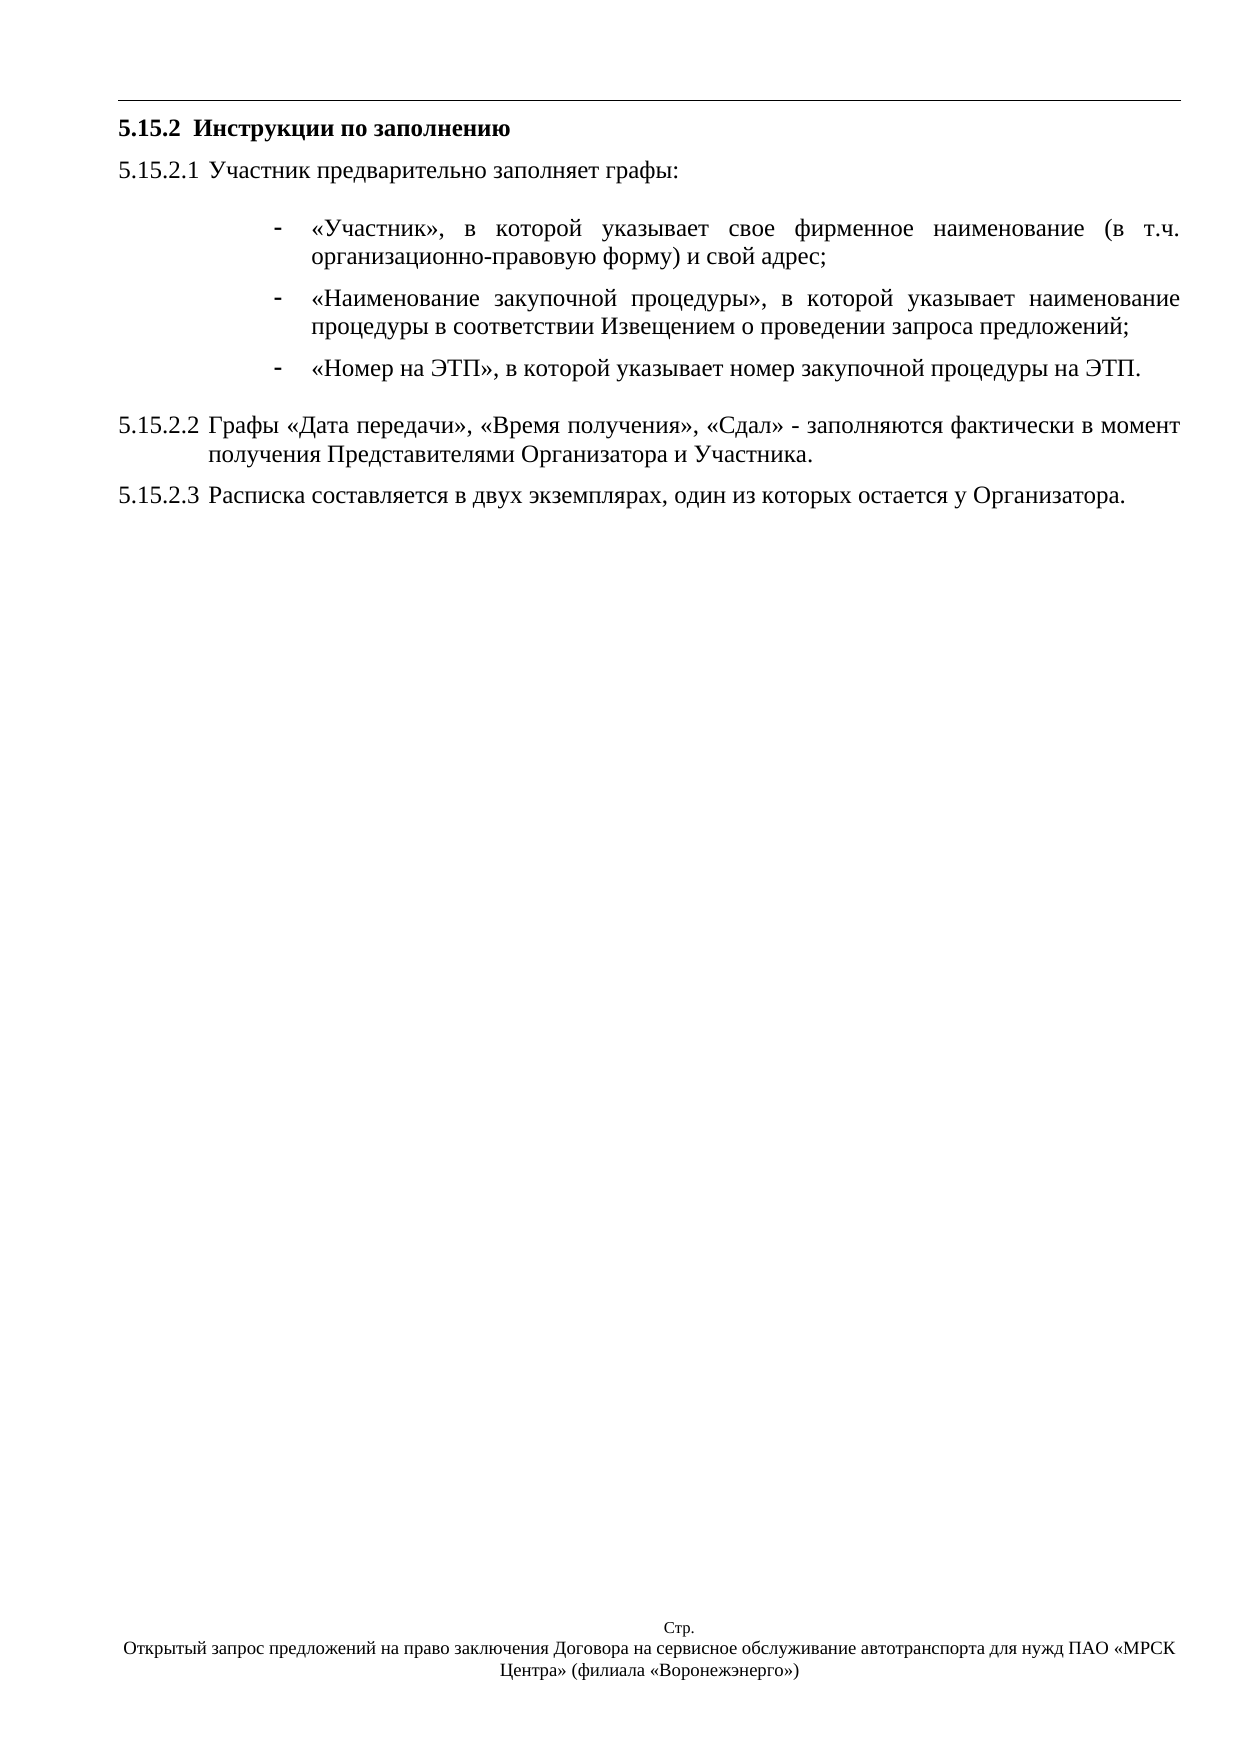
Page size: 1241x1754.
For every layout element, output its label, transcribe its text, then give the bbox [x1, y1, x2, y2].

list «Участник», в которой указывает свое фирменное наименование (в т.ч. организационно-правовую форму) и свой адрес; [274, 213, 1181, 270]
list Участник предварительно заполняет графы: [118, 155, 1181, 183]
list Графы «Дата передачи», «Время получения», «Сдал» - заполняются фактически в момент получения Представителями Организатора и Участника. [118, 411, 1181, 468]
subtitle Инструкции по заполнению [118, 113, 1181, 142]
list «Наименование закупочной процедуры», в которой указывает наименование процедуры в соответствии Извещением о проведении запроса предложений; [274, 283, 1181, 340]
list «Номер на ЭТП», в которой указывает номер закупочной процедуры на ЭТП. [274, 353, 1181, 381]
list Расписка составляется в двух экземплярах, один из которых остается у Организатора. [118, 481, 1181, 509]
